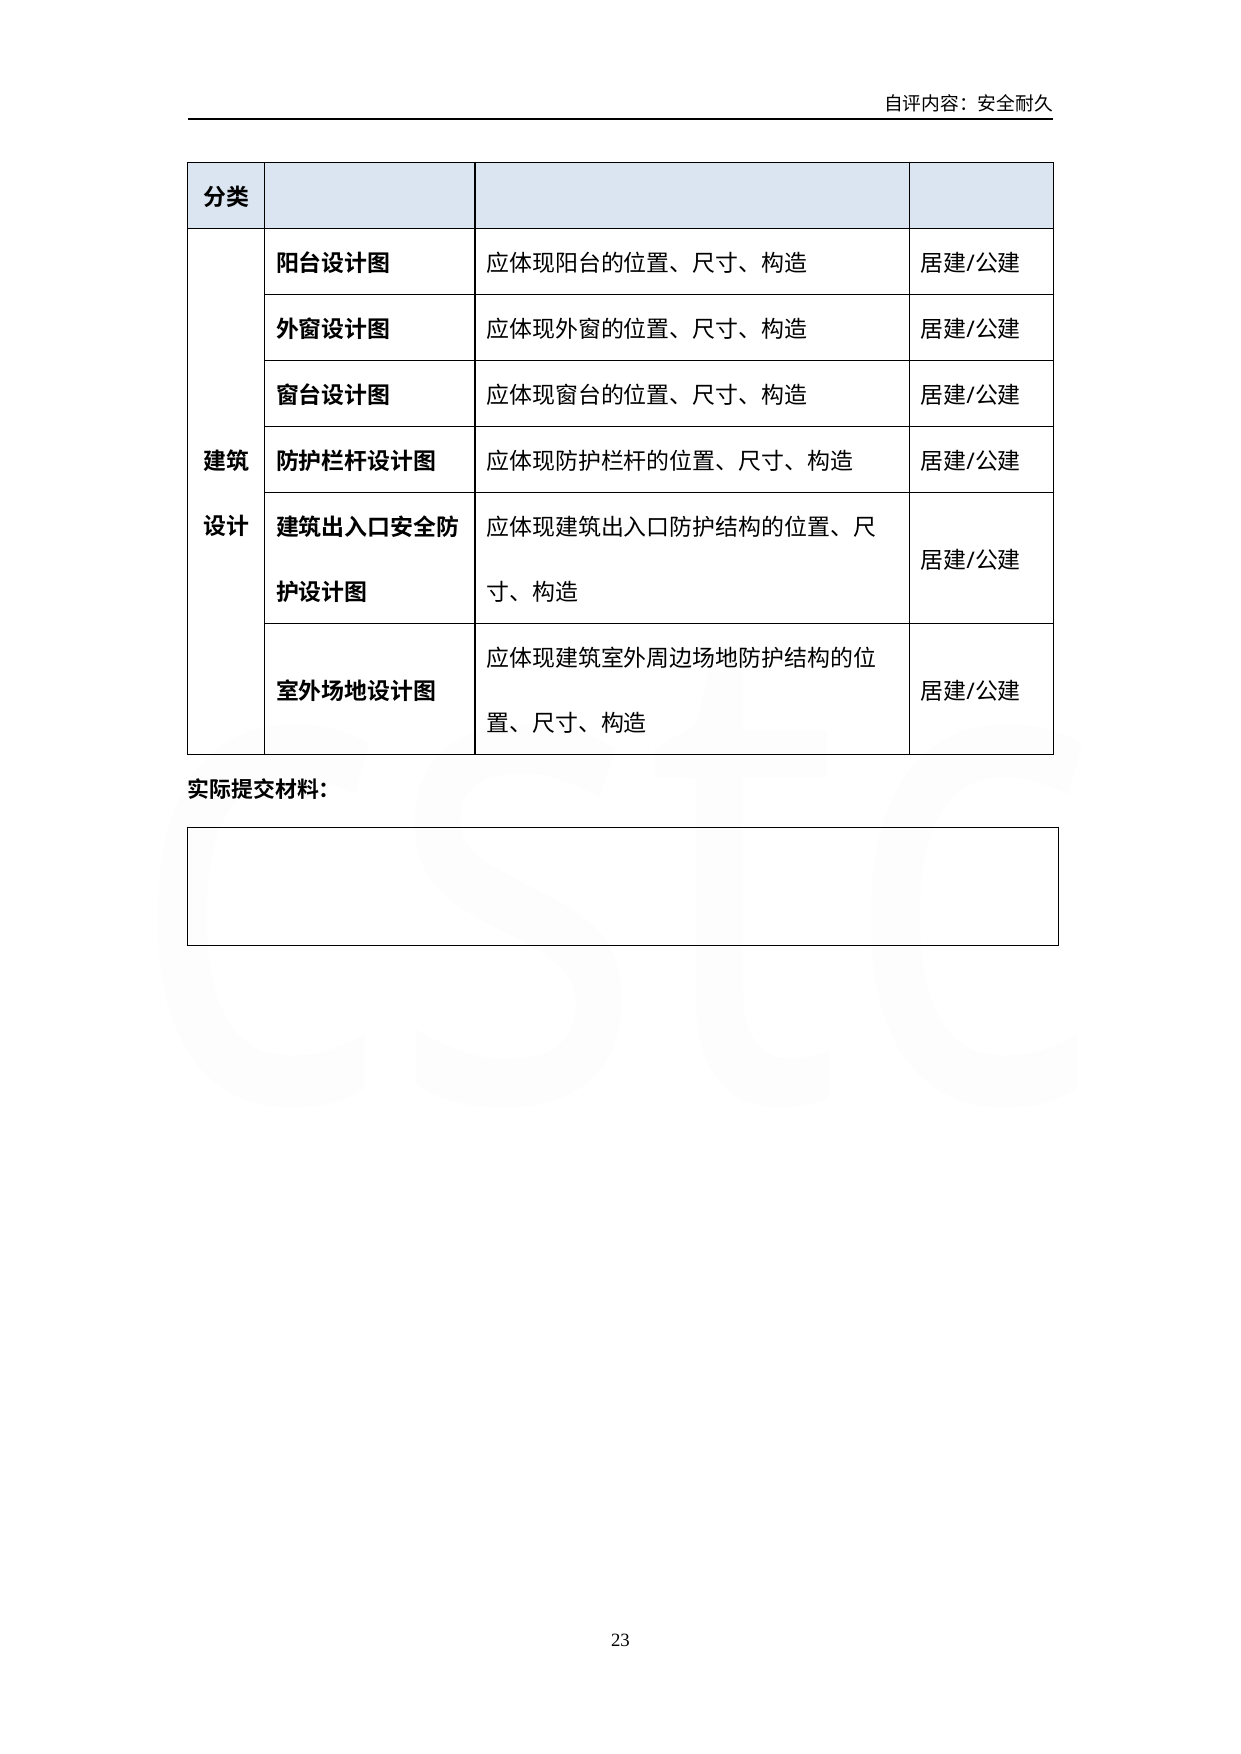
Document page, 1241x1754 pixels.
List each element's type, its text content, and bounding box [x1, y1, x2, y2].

table_cell 居建/公建 [910, 295, 1053, 360]
text 实际提交材料： [187, 772, 1053, 804]
table_cell 应体现外窗的位置、尺寸、构造 [476, 295, 909, 360]
table_header 材料名称 [265, 163, 474, 228]
table_cell 居建/公建 [910, 624, 1053, 754]
table_cell 应体现阳台的位置、尺寸、构造 [476, 229, 909, 294]
table_cell 居建/公建 [910, 427, 1053, 492]
table_cell 居建/公建 [910, 361, 1053, 426]
table_cell 应体现窗台的位置、尺寸、构造 [476, 361, 909, 426]
table_cell 应体现建筑室外周边场地防护结构的位置、尺寸、构造 [476, 624, 909, 754]
table_header 技术要求 [476, 163, 909, 228]
table_cell 应体现建筑出入口防护结构的位置、尺寸、构造 [476, 493, 909, 623]
table_cell 防护栏杆设计图 [265, 427, 474, 492]
table_cell 外窗设计图 [265, 295, 474, 360]
table_cell 应体现防护栏杆的位置、尺寸、构造 [476, 427, 909, 492]
table_header 专业分类 [188, 163, 264, 228]
table_cell 室外场地设计图 [265, 624, 474, 754]
table_cell 窗台设计图 [265, 361, 474, 426]
table_cell 居建/公建 [910, 493, 1053, 623]
table_header [188, 828, 1058, 945]
table_cell 建筑出入口安全防护设计图 [265, 493, 474, 623]
table_cell 居建/公建 [910, 229, 1053, 294]
table_cell 阳台设计图 [265, 229, 474, 294]
table_header 建筑类型 [910, 163, 1053, 228]
table_cell 建筑设计 [188, 229, 264, 754]
